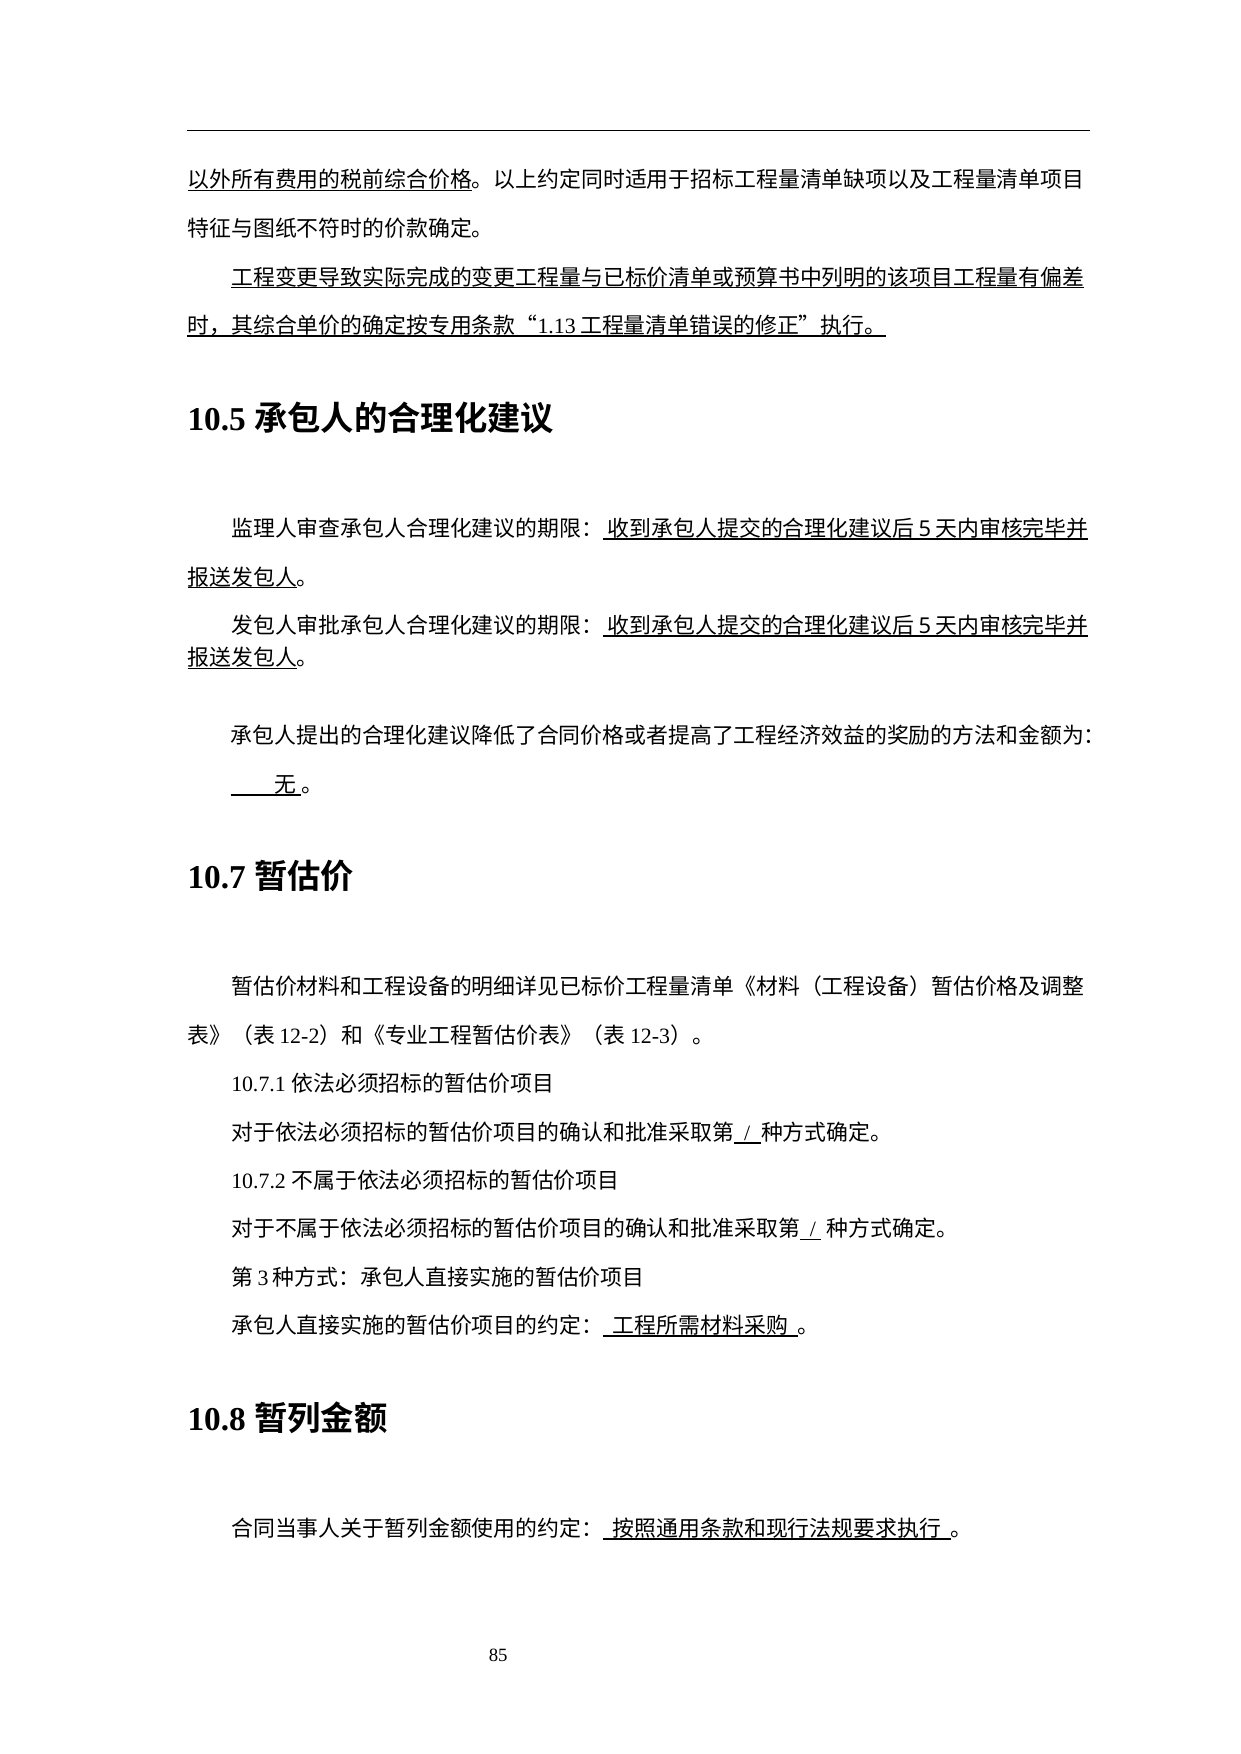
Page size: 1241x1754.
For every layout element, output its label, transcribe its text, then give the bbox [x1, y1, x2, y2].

subtitle 10.5 承包人的合理化建议 [187, 383, 1090, 448]
text 监理人审查承包人合理化建议的期限： 收到承包人提交的合理化建议后5天内审核完毕并报送发包人。 [187, 510, 1090, 592]
text 承包人提出的合理化建议降低了合同价格或者提高了工程经济效益的奖励的方法和金额为： 无 。 [231, 718, 1090, 799]
text 暂估价材料和工程设备的明细详见已标价工程量清单《材料（工程设备）暂估价格及调整表》（表12-2）和《专业工程暂估价表》（表12-3）。 [187, 969, 1090, 1050]
subtitle 10.8 暂列金额 [187, 1383, 1090, 1448]
text 合同当事人关于暂列金额使用的约定： 按照通用条款和现行法规要求执行 。 [187, 1510, 1090, 1543]
text 对于不属于依法必须招标的暂估价项目的确认和批准采取第 / 种方式确定。 [187, 1211, 1090, 1243]
text 10.7.1 依法必须招标的暂估价项目 [187, 1066, 1090, 1098]
text 对于依法必须招标的暂估价项目的确认和批准采取第 / 种方式确定。 [187, 1114, 1090, 1147]
text 承包人直接实施的暂估价项目的约定： 工程所需材料采购 。 [187, 1308, 1090, 1340]
text 工程变更导致实际完成的变更工程量与已标价清单或预算书中列明的该项目工程量有偏差时，其综合单价的确定按专用条款“1.13工程量清单错误的修正”执行。 [187, 259, 1090, 340]
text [187, 162, 1090, 243]
text 10.7.2 不属于依法必须招标的暂估价项目 [187, 1163, 1090, 1195]
subtitle 10.7 暂估价 [187, 842, 1090, 907]
text 发包人审批承包人合理化建议的期限： 收到承包人提交的合理化建议后5天内审核完毕并报送发包人。 [187, 607, 1090, 672]
text 第3种方式：承包人直接实施的暂估价项目 [187, 1259, 1090, 1292]
